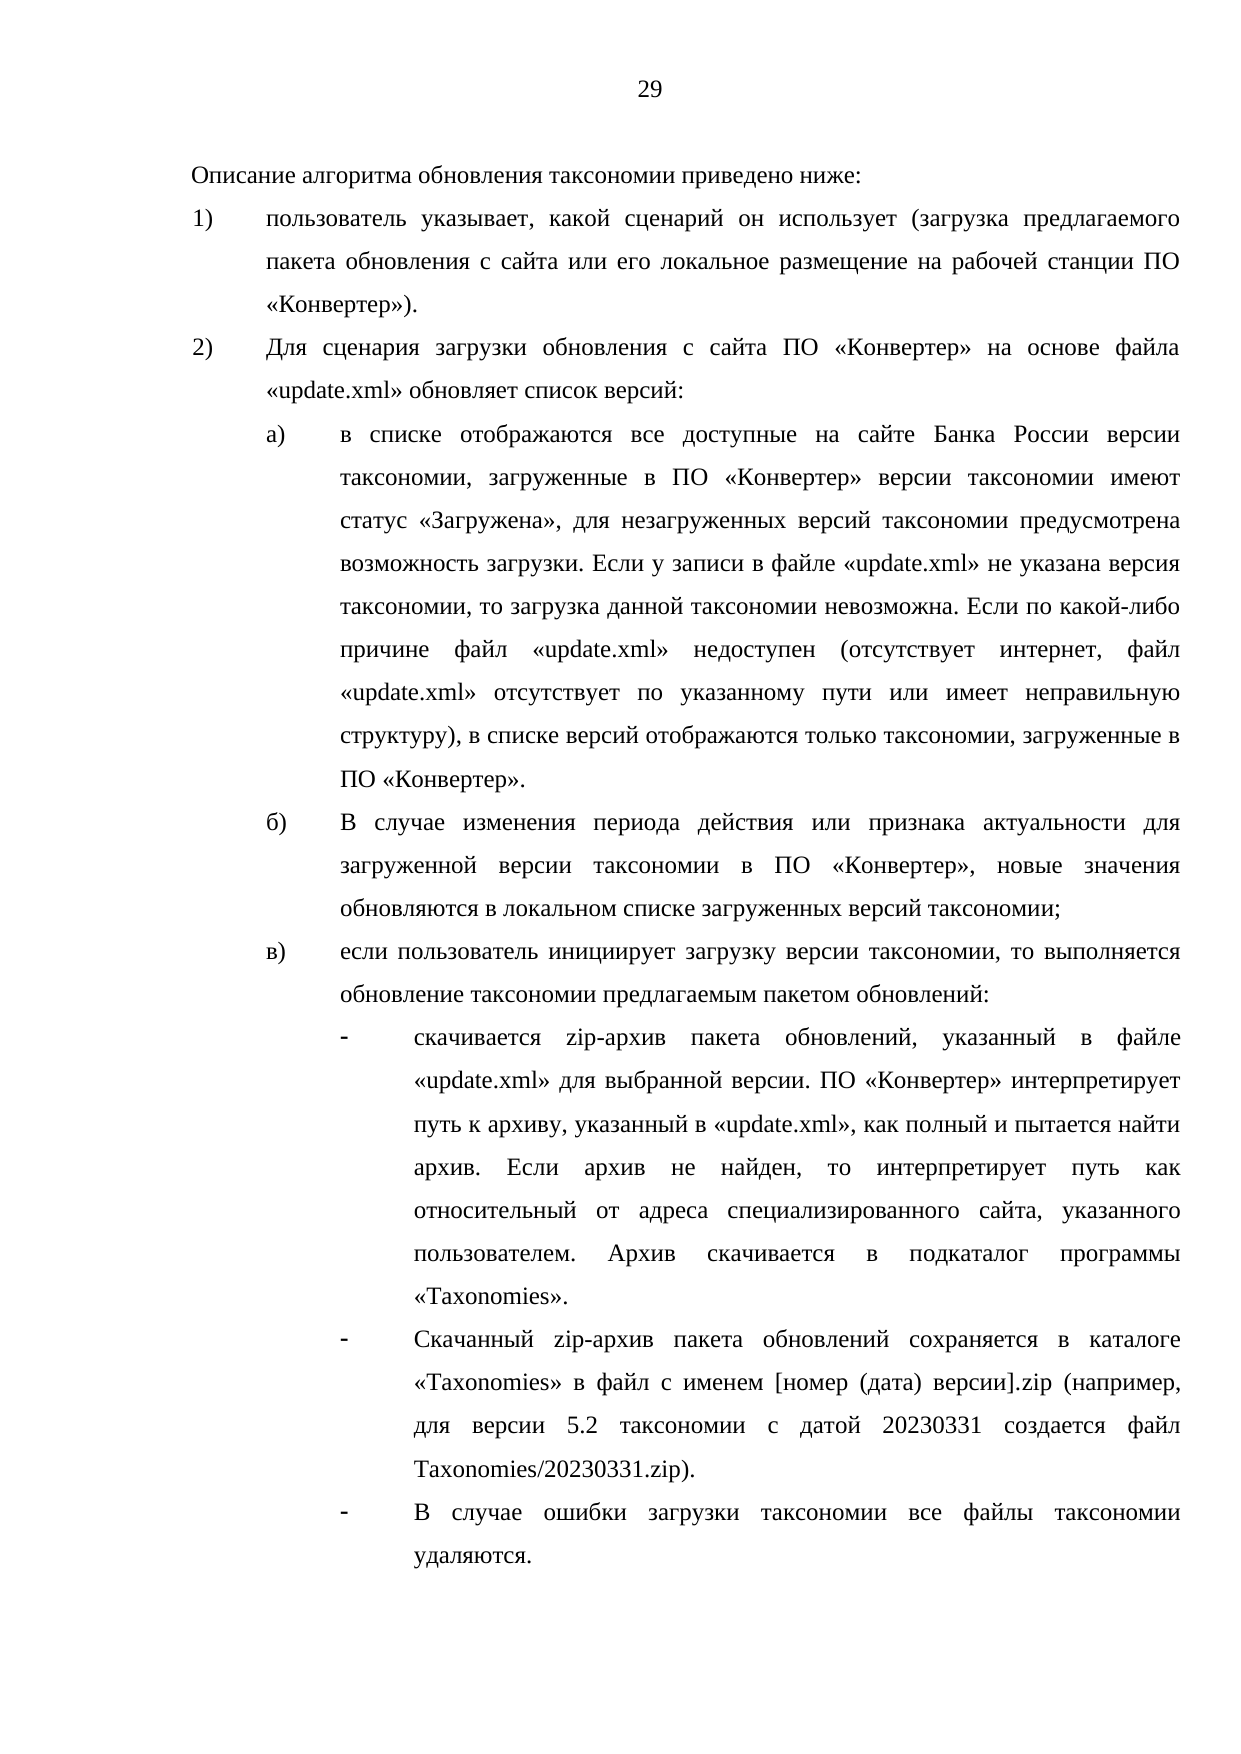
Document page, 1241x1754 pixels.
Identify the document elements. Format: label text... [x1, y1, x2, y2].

list В случае ошибки загрузки таксономии все файлы таксономии удаляются. [340, 1497, 1181, 1569]
text Описание алгоритма обновления таксономии приведено ниже: [191, 160, 1181, 189]
list Для сценария загрузки обновления с сайта ПО «Конвертер» на основе файла «update.xml» обновляет список версий: [192, 332, 1181, 404]
list пользователь указывает, какой сценарий он использует (загрузка предлагаемого пакета обновления с сайта или его локальное размещение на рабочей станции ПО «Конвертер»). [192, 203, 1181, 318]
list если пользователь инициирует загрузку версии таксономии, то выполняется обновление таксономии предлагаемым пакетом обновлений: [266, 936, 1181, 1008]
list в списке отображаются все доступные на сайте Банка России версии таксономии, загруженные в ПО «Конвертер» версии таксономии имеют статус «Загружена», для незагруженных версий таксономии предусмотрена возможность загрузки. Если у записи в файле «update.xml» не указана версия таксономии, то загрузка данной таксономии невозможна. Если по какой-либо причине файл «update.xml» недоступен (отсутствует интернет, файл «update.xml» отсутствует по указанному пути или имеет неправильную структуру), в списке версий отображаются только таксономии, загруженные в ПО «Конвертер». [266, 419, 1181, 792]
list В случае изменения периода действия или признака актуальности для загруженной версии таксономии в ПО «Конвертер», новые значения обновляются в локальном списке загруженных версий таксономии; [266, 807, 1181, 922]
list скачивается zip-архив пакета обновлений, указанный в файле «update.xml» для выбранной версии. ПО «Конвертер» интерпретирует путь к архиву, указанный в «update.xml», как полный и пытается найти архив. Если архив не найден, то интерпретирует путь как относительный от адреса специализированного сайта, указанного пользователем. Архив скачивается в подкаталог программы «Taxonomies». [340, 1022, 1181, 1310]
list Скачанный zip-архив пакета обновлений сохраняется в каталоге «Taxonomies» в файл с именем [номер (дата) версии].zip (например, для версии 5.2 таксономии с датой 20230331 создается файл Taxonomies/20230331.zip). [340, 1324, 1181, 1482]
